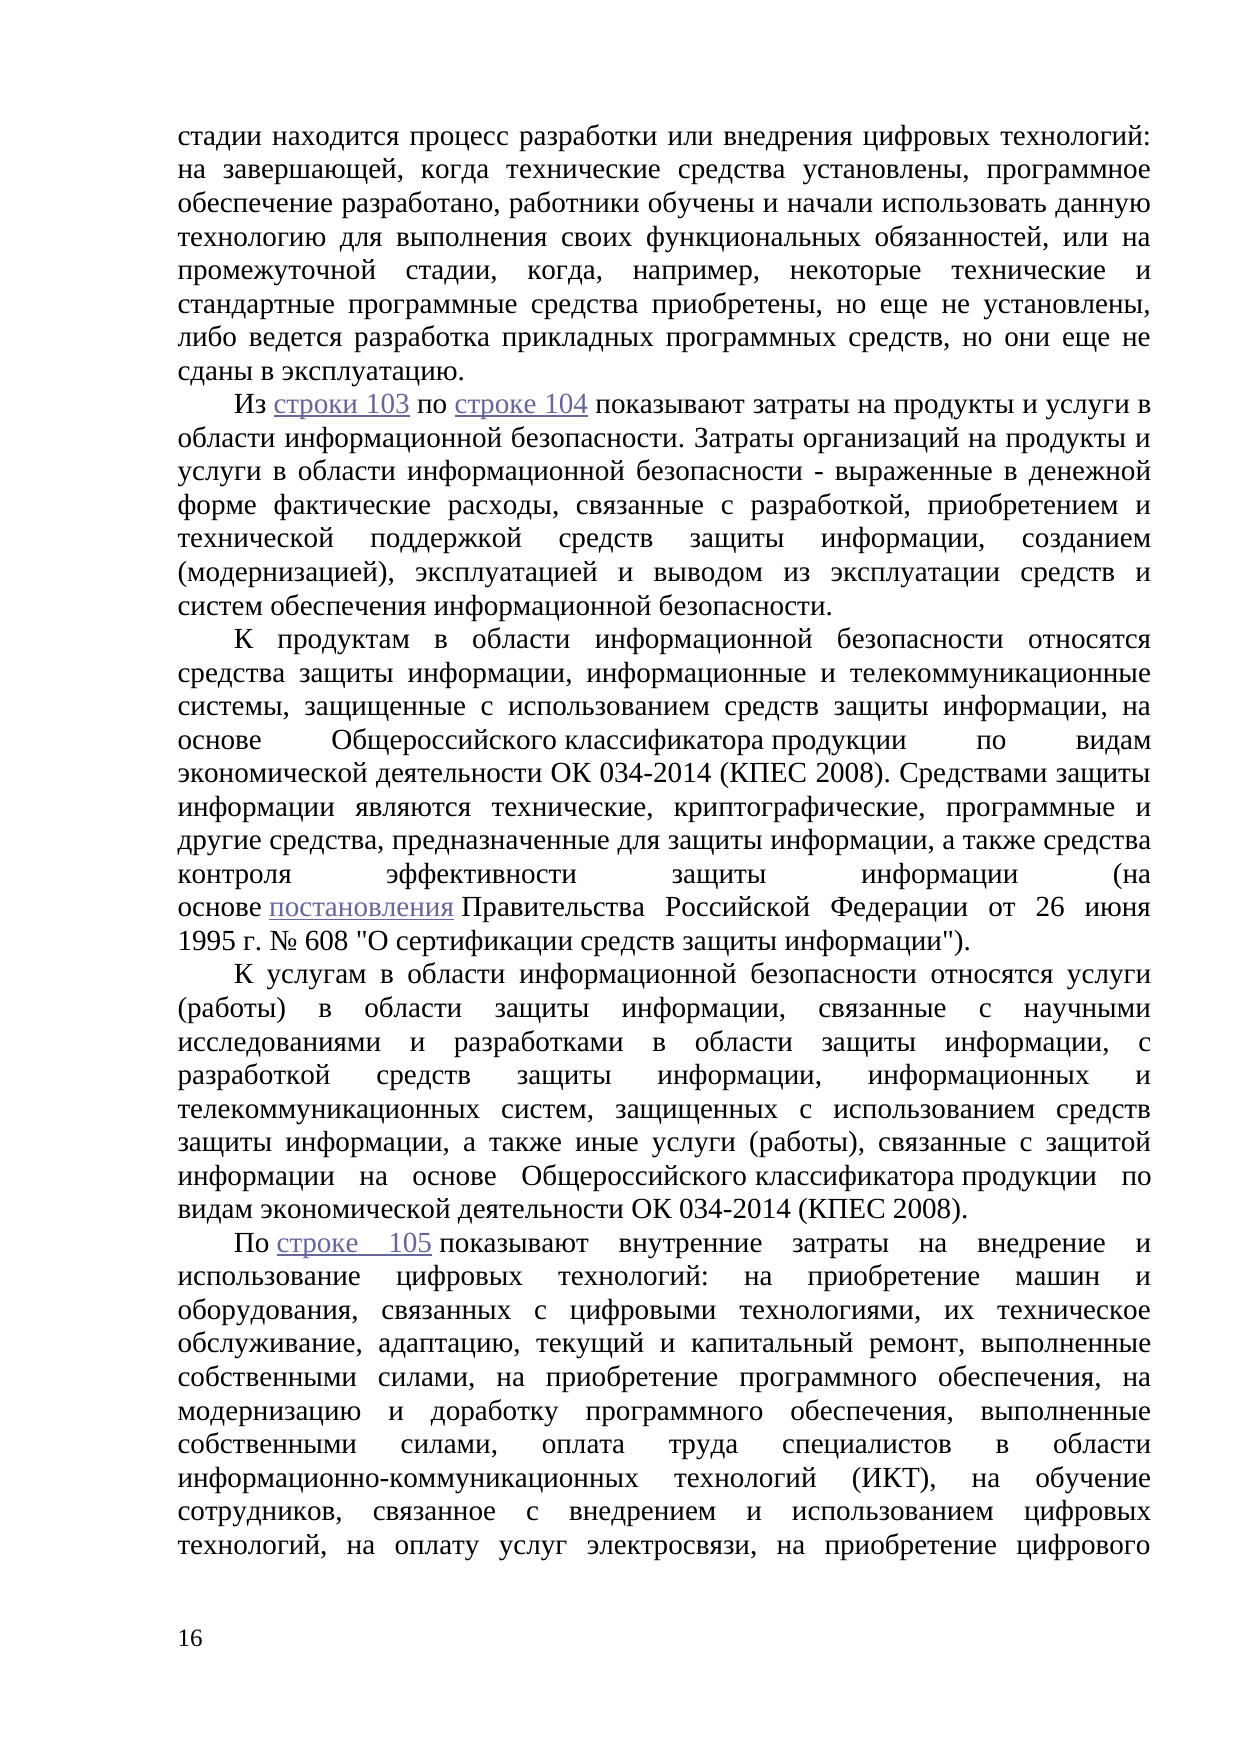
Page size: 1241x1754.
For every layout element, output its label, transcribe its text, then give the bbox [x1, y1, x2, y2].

text К услугам в области информационной безопасности относятся услуги (работы) в области защиты информации, связанные с научными исследованиями и разработками в области защиты информации, с разработкой средств защиты информации, информационных и телекоммуникационных систем, защищенных с использованием средств защиты информации, а также иные услуги (работы), связанные с защитой информации на основе Общероссийского классификатора продукции по видам экономической деятельности ОК 034-2014 (КПЕС 2008). [177, 957, 1152, 1225]
text К продуктам в области информационной безопасности относятся средства защиты информации, информационные и телекоммуникационные системы, защищенные с использованием средств защиты информации, на основе Общероссийского классификатора продукции по видам экономической деятельности ОК 034-2014 (КПЕС 2008). Средствами защиты информации являются технические, криптографические, программные и другие средства, предназначенные для защиты информации, а также средства контроля эффективности защиты информации (на основе постановления Правительства Российской Федерации от 26 июня 1995 г. № 608 "О сертификации средств защиты информации"). [177, 621, 1152, 957]
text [177, 118, 1152, 386]
text Из строки 103 по строке 104 показывают затраты на продукты и услуги в области информационной безопасности. Затраты организаций на продукты и услуги в области информационной безопасности - выраженные в денежной форме фактические расходы, связанные с разработкой, приобретением и технической поддержкой средств защиты информации, созданием (модернизацией), эксплуатацией и выводом из эксплуатации средств и систем обеспечения информационной безопасности. [177, 386, 1152, 621]
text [177, 1225, 1152, 1560]
